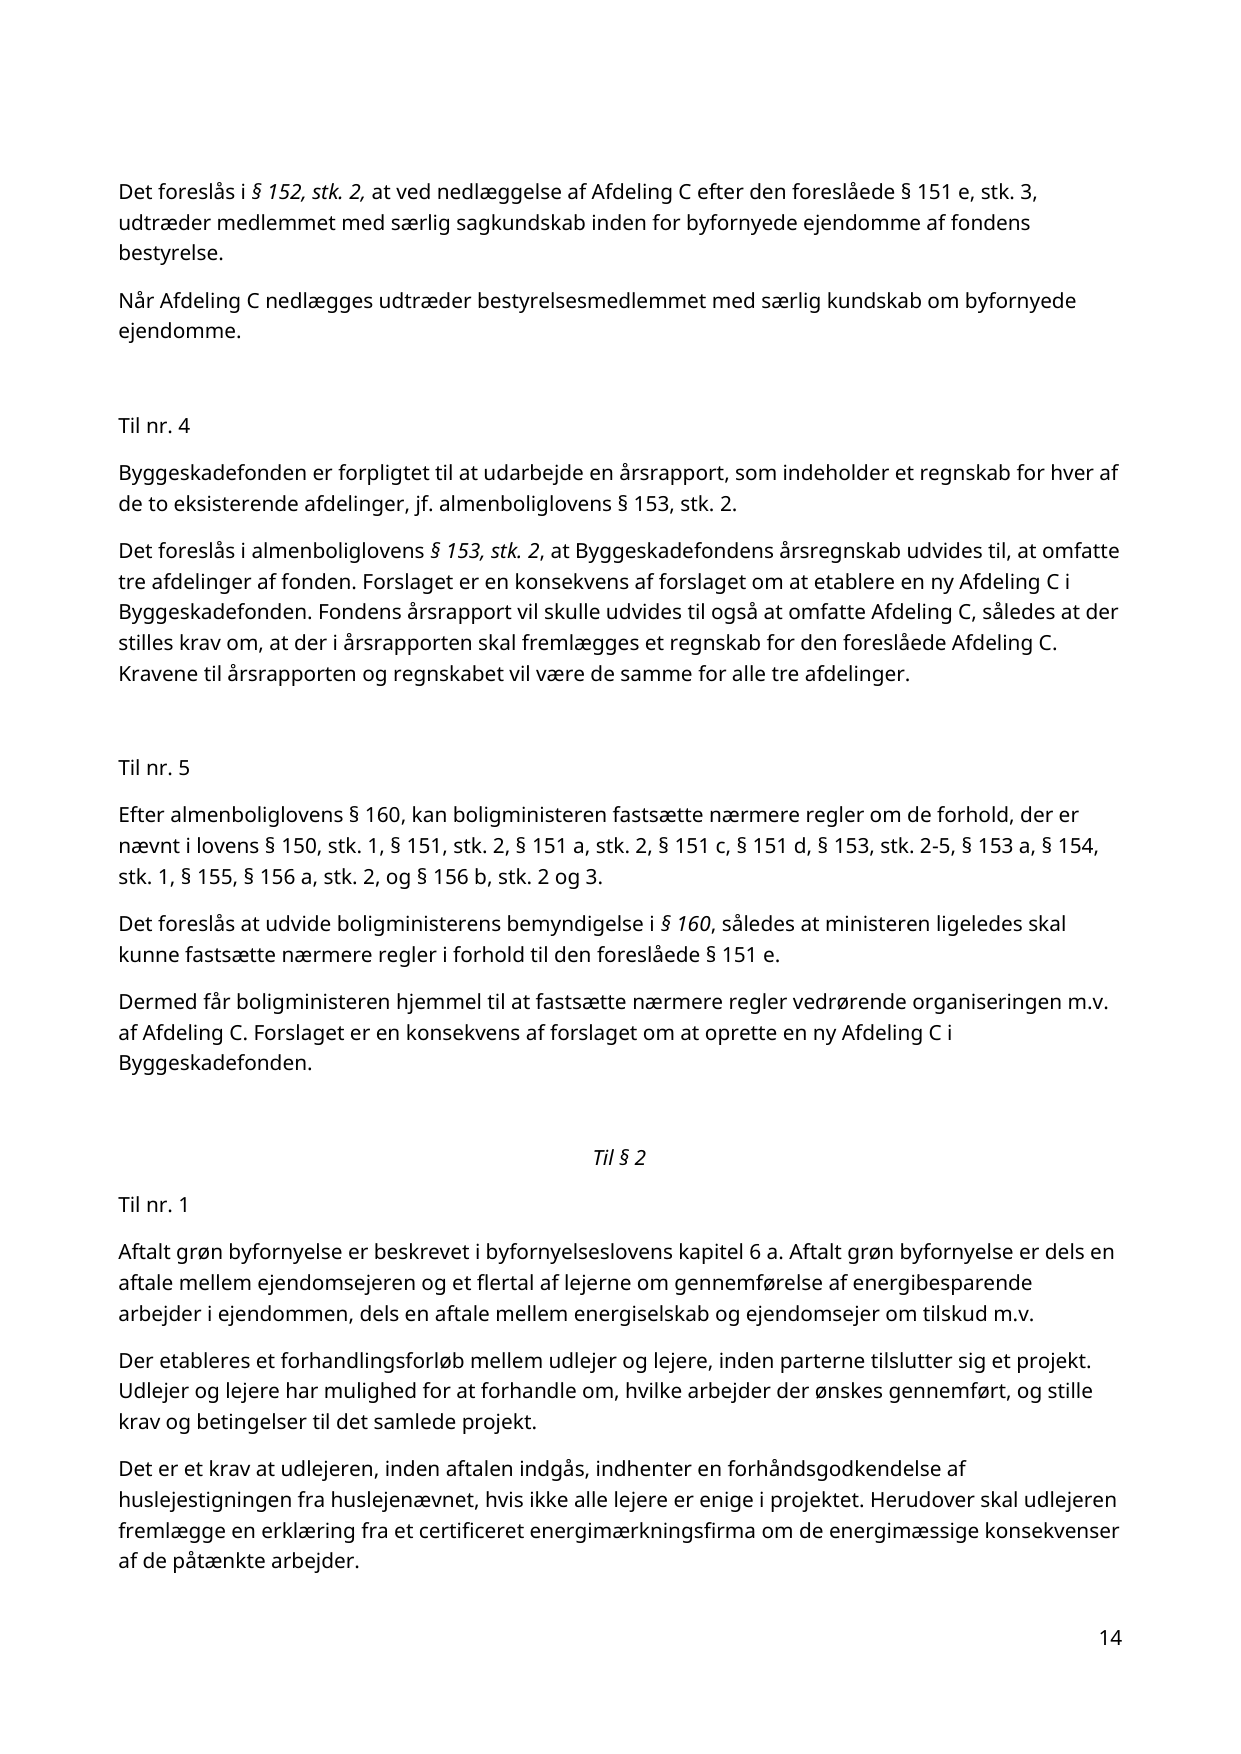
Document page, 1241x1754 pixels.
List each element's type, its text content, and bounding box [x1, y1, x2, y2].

text Byggeskadefonden er forpligtet til at udarbejde en årsrapport, som indeholder et regnskab for hver af de to eksisterende afdelinger, jf. almenboliglovens § 153, stk. 2. [118, 458, 1122, 517]
text Til nr. 4 [118, 411, 1122, 439]
text Til nr. 5 [118, 753, 1122, 782]
text Efter almenboliglovens § 160, kan boligministeren fastsætte nærmere regler om de forhold, der er nævnt i lovens § 150, stk. 1, § 151, stk. 2, § 151 a, stk. 2, § 151 c, § 151 d, § 153, stk. 2-5, § 153 a, § 154, stk. 1, § 155, § 156 a, stk. 2, og § 156 b, stk. 2 og 3. [118, 801, 1122, 890]
text Det er et krav at udlejeren, inden aftalen indgås, indhenter en forhåndsgodkendelse af huslejestigningen fra huslejenævnet, hvis ikke alle lejere er enige i projektet. Herudover skal udlejeren fremlægge en erklæring fra et certificeret energimærkningsfirma om de energimæssige konsekvenser af de påtænkte arbejder. [118, 1454, 1122, 1575]
text Aftalt grøn byfornyelse er beskrevet i byfornyelseslovens kapitel 6 a. Aftalt grøn byfornyelse er dels en aftale mellem ejendomsejeren og et flertal af lejerne om gennemførelse af energibesparende arbejder i ejendommen, dels en aftale mellem energiselskab og ejendomsejer om tilskud m.v. [118, 1237, 1122, 1327]
text Til nr. 1 [118, 1190, 1122, 1218]
text Der etableres et forhandlingsforløb mellem udlejer og lejere, inden parterne tilslutter sig et projekt. Udlejer og lejere har mulighed for at forhandle om, hvilke arbejder der ønskes gennemført, og stille krav og betingelser til det samlede projekt. [118, 1346, 1122, 1436]
text Når Afdeling C nedlægges udtræder bestyrelsesmedlemmet med særlig kundskab om byfornyede ejendomme. [118, 286, 1122, 345]
text Det foreslås i § 152, stk. 2, at ved nedlæggelse af Afdeling C efter den foreslåede § 151 e, stk. 3, udtræder medlemmet med særlig sagkundskab inden for byfornyede ejendomme af fondens bestyrelse. [118, 177, 1122, 267]
text Det foreslås i almenboliglovens § 153, stk. 2, at Byggeskadefondens årsregnskab udvides til, at omfatte tre afdelinger af fonden. Forslaget er en konsekvens af forslaget om at etablere en ny Afdeling C i Byggeskadefonden. Fondens årsrapport vil skulle udvides til også at omfatte Afdeling C, således at der stilles krav om, at der i årsrapporten skal fremlægges et regnskab for den foreslåede Afdeling C. Kravene til årsrapporten og regnskabet vil være de samme for alle tre afdelinger. [118, 536, 1122, 687]
text Dermed får boligministeren hjemmel til at fastsætte nærmere regler vedrørende organiseringen m.v. af Afdeling C. Forslaget er en konsekvens af forslaget om at oprette en ny Afdeling C i Byggeskadefonden. [118, 987, 1122, 1077]
text Til § 2 [118, 1143, 1122, 1171]
text Det foreslås at udvide boligministerens bemyndigelse i § 160, således at ministeren ligeledes skal kunne fastsætte nærmere regler i forhold til den foreslåede § 151 e. [118, 909, 1122, 968]
